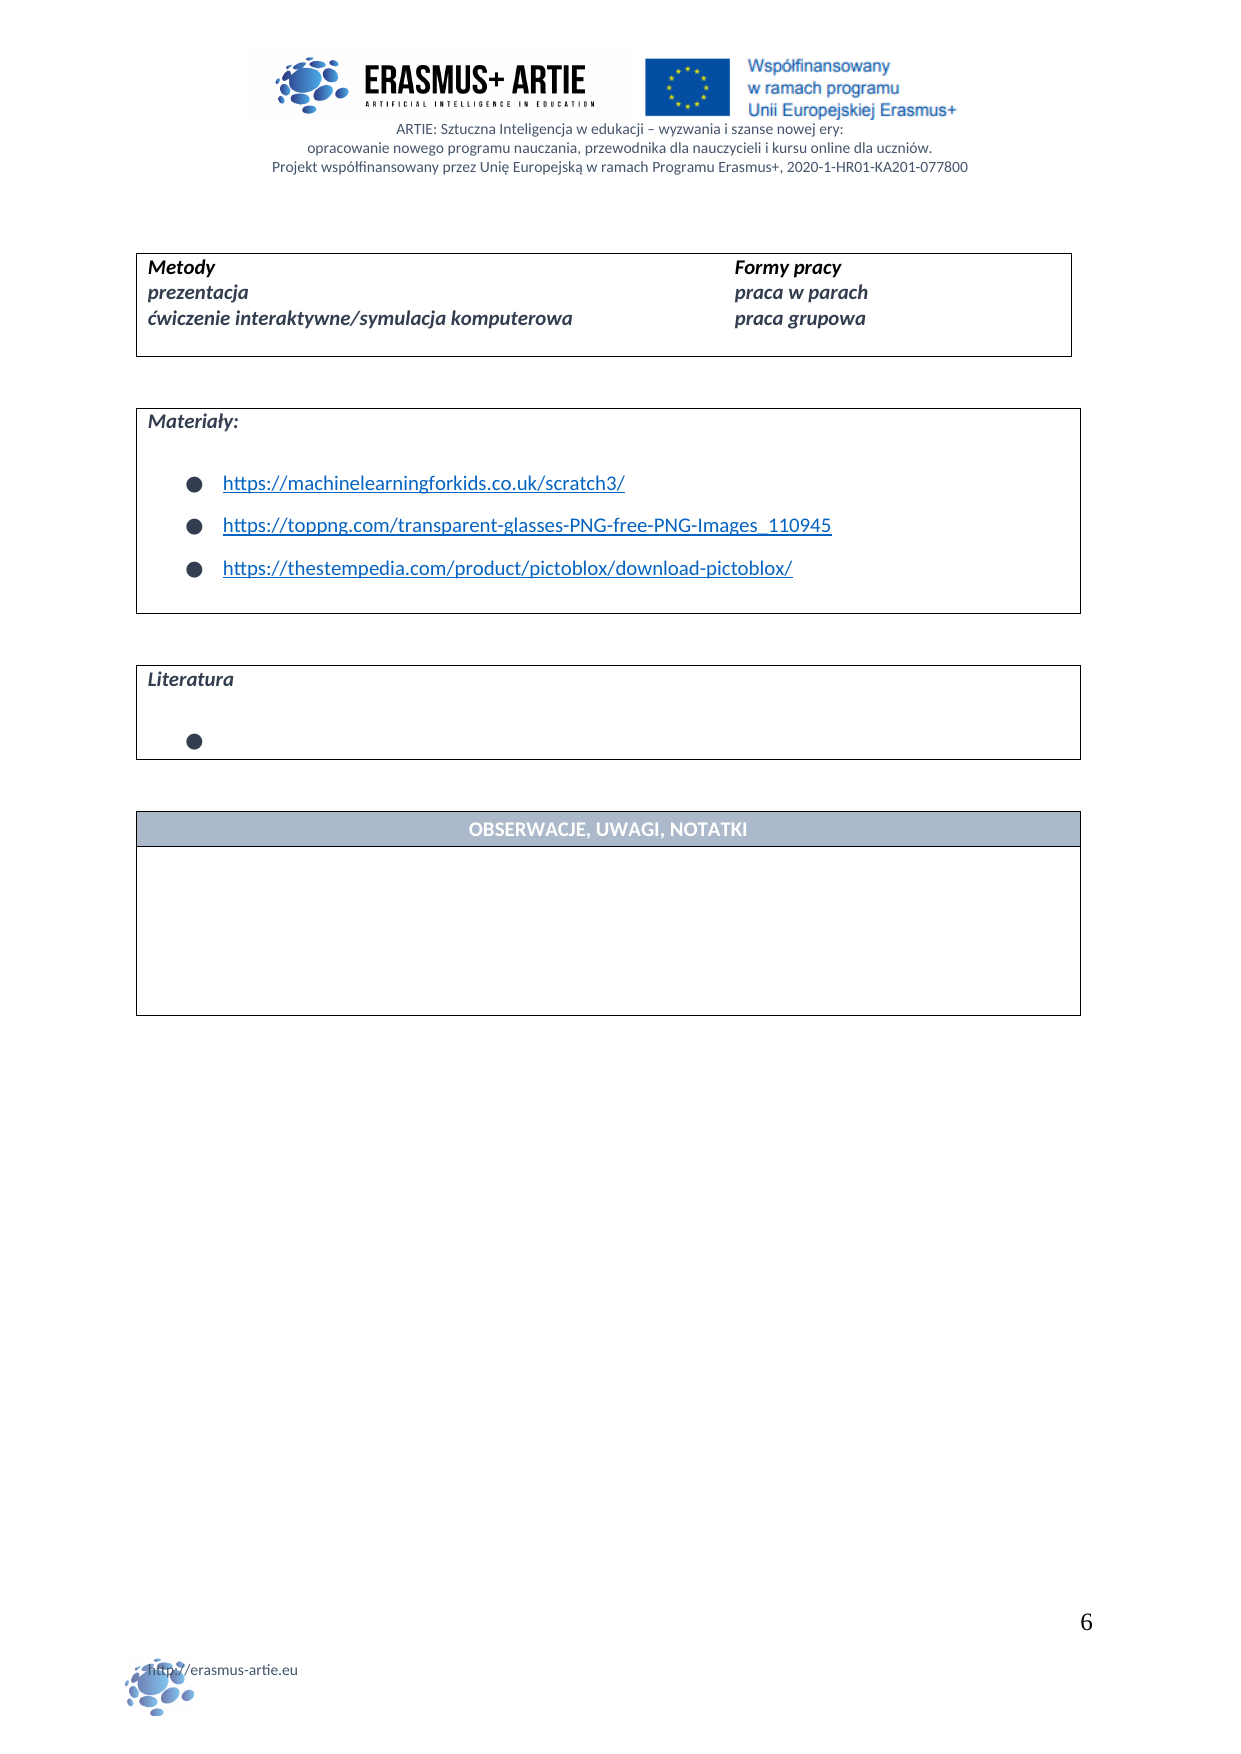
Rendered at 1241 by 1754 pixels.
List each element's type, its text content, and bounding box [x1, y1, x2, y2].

table_cell [137, 847, 1080, 1015]
table_header Literatura [137, 666, 1080, 759]
table_header OBSERWACJE, UWAGI, NOTATKI [137, 812, 1080, 846]
table_cell https://machinelearningforkids.co.uk/scratch3/ https://toppng.com/transparent-glasses-PNG-free-PNG-Images_110945 https://thestempedia.com/product/pictoblox/download-pictoblox/ [137, 434, 1080, 613]
picture [242, 47, 999, 120]
table_header Formy pracy [723, 254, 1071, 279]
table_header Metody [137, 254, 723, 279]
table_cell prezentacja ćwiczenie interaktywne/symulacja komputerowa [137, 279, 723, 356]
table_header Materiały: [137, 409, 1080, 434]
picture [122, 1655, 195, 1716]
table_cell praca w parach praca grupowa [723, 279, 1071, 356]
